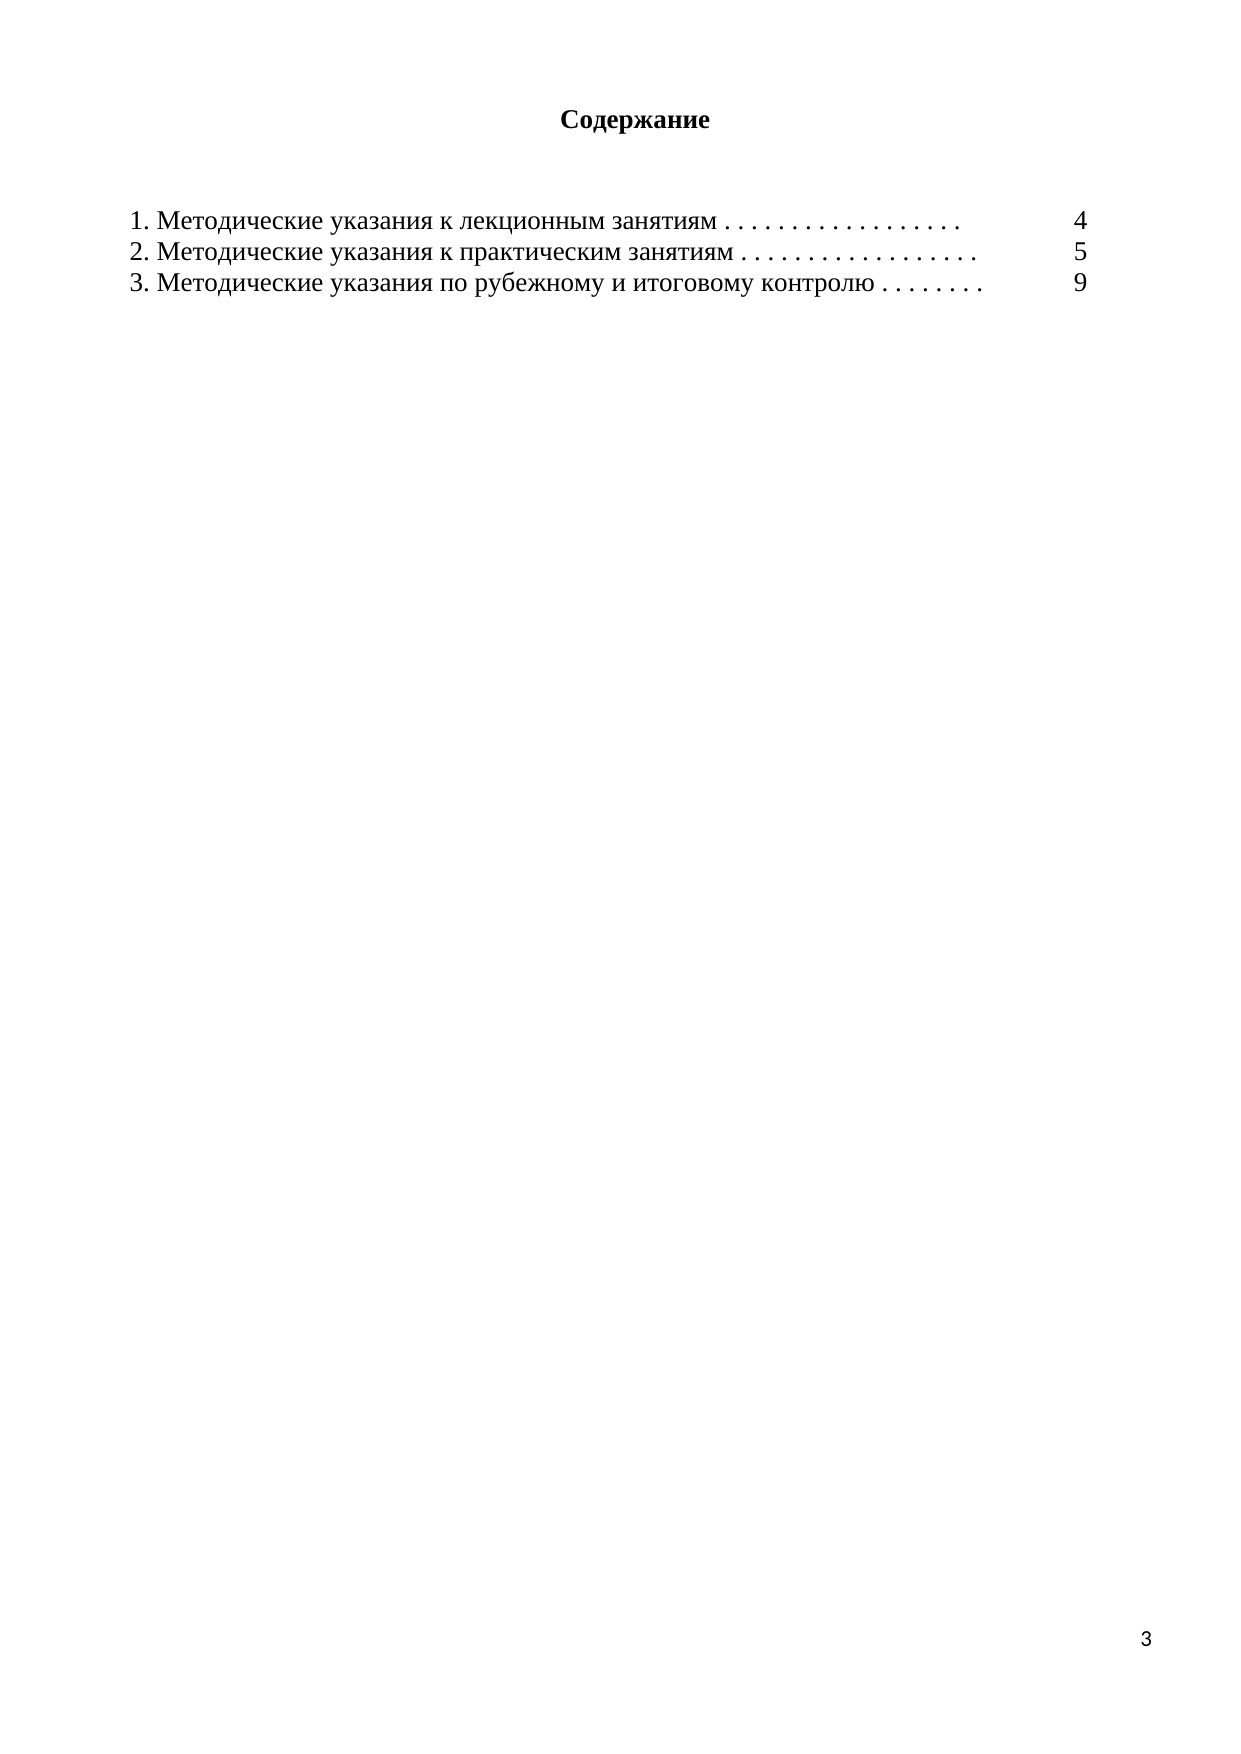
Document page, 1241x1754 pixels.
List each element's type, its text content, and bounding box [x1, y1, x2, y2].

table_header 4 [1063, 204, 1151, 235]
table_cell 5 [1063, 235, 1151, 266]
table_cell 2. Методические указания к практическим занятиям . . . . . . . . . . . . . . . . . . [118, 235, 1062, 266]
table_cell 9 [1063, 266, 1151, 297]
table_header 1. Методические указания к лекционным занятиям . . . . . . . . . . . . . . . . . . [118, 204, 1062, 235]
table_cell 3. Методические указания по рубежному и итоговому контролю . . . . . . . . [118, 266, 1062, 297]
text Содержание [118, 103, 1152, 134]
